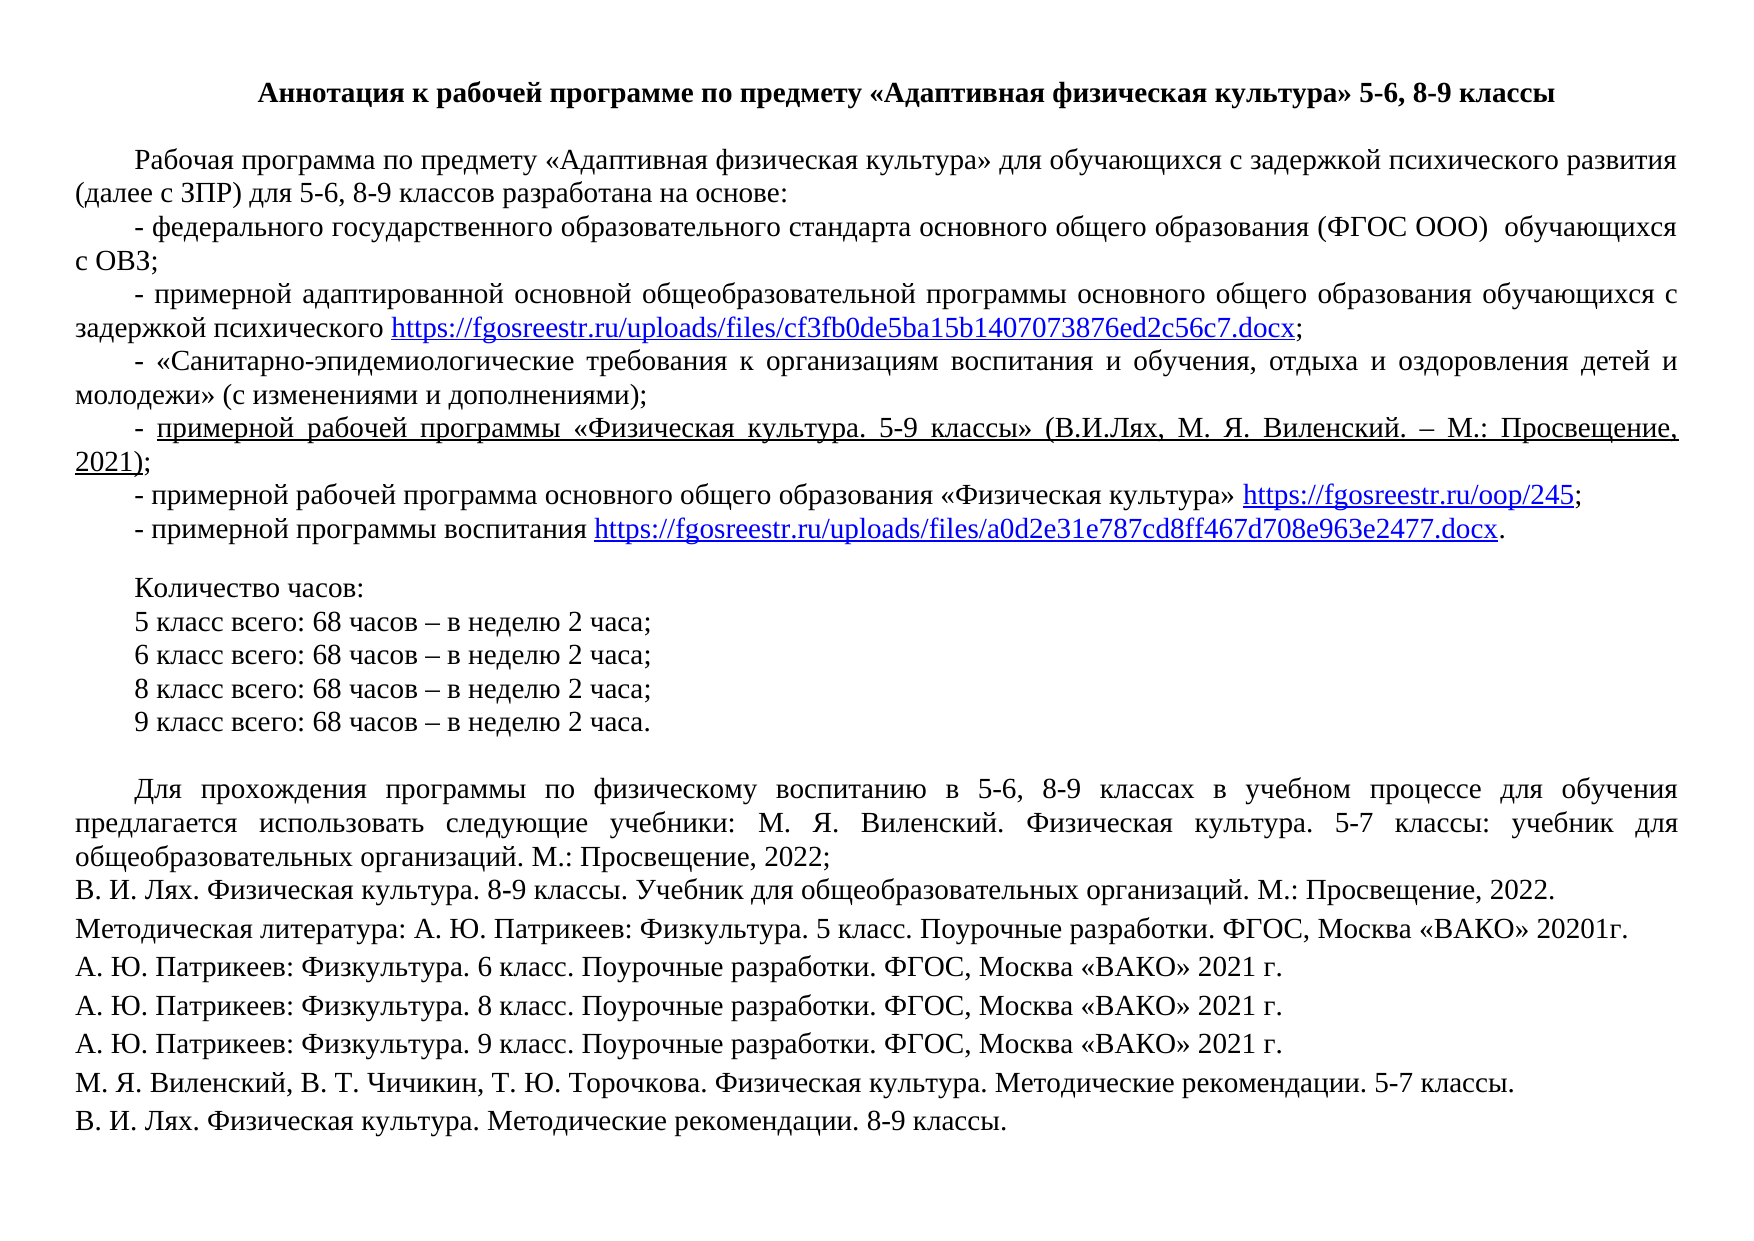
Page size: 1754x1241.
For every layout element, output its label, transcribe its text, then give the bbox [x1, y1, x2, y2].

text А. Ю. Патрикеев: Физкультура. 6 класс. Поурочные разработки. ФГОС, Москва «ВАКО» 2021 г. [75, 949, 1679, 983]
text Методическая литература: А. Ю. Патрикеев: Физкультура. 5 класс. Поурочные разработки. ФГОС, Москва «ВАКО» 20201г. [75, 911, 1679, 944]
text 5 класс всего: 68 часов – в неделю 2 часа; [75, 604, 1679, 637]
text - примерной рабочей программа основного общего образования «Физическая культура» https://fgosreestr.ru/oop/245; [75, 477, 1679, 511]
text Для прохождения программы по физическому воспитанию в 5-6, 8-9 классах в учебном процессе для обучения предлагается использовать следующие учебники: М. Я. Виленский. Физическая культура. 5-7 классы: учебник для общеобразовательных организаций. М.: Просвещение, 2022; [75, 772, 1679, 872]
text А. Ю. Патрикеев: Физкультура. 9 класс. Поурочные разработки. ФГОС, Москва «ВАКО» 2021 г. [75, 1026, 1679, 1060]
text В. И. Лях. Физическая культура. Методические рекомендации. 8-9 классы. [75, 1103, 1679, 1137]
text - примерной рабочей программы «Физическая культура. 5-9 классы» (В.И.Лях, М. Я. Виленский. – М.: Просвещение, 2021); [75, 410, 1679, 477]
text Количество часов: [75, 570, 1679, 604]
text - примерной программы воспитания https://fgosreestr.ru/uploads/files/a0d2e31e787cd8ff467d708e963e2477.docx. [75, 511, 1679, 544]
text 9 класс всего: 68 часов – в неделю 2 часа. [75, 704, 1684, 738]
text - федерального государственного образовательного стандарта основного общего образования (ФГОС ООО) обучающихся с ОВЗ; [75, 209, 1679, 276]
text Рабочая программа по предмету «Адаптивная физическая культура» для обучающихся с задержкой психического развития (далее с ЗПР) для 5-6, 8-9 классов разработана на основе: [75, 142, 1679, 209]
text 8 класс всего: 68 часов – в неделю 2 часа; [75, 671, 1684, 704]
text 6 класс всего: 68 часов – в неделю 2 часа; [75, 637, 1684, 671]
text Аннотация к рабочей программе по предмету «Адаптивная физическая культура» 5-6, 8-9 классы [75, 75, 1679, 108]
text - примерной адаптированной основной общеобразовательной программы основного общего образования обучающихся с задержкой психического https://fgosreestr.ru/uploads/files/cf3fb0de5ba15b1407073876ed2c56c7.docx; [75, 276, 1679, 343]
text - «Санитарно-эпидемиологические требования к организациям воспитания и обучения, отдыха и оздоровления детей и молодежи» (с изменениями и дополнениями); [75, 343, 1679, 410]
text В. И. Лях. Физическая культура. 8-9 классы. Учебник для общеобразовательных организаций. М.: Просвещение, 2022. [75, 872, 1679, 906]
text А. Ю. Патрикеев: Физкультура. 8 класс. Поурочные разработки. ФГОС, Москва «ВАКО» 2021 г. [75, 988, 1679, 1021]
text М. Я. Виленский, В. Т. Чичикин, Т. Ю. Торочкова. Физическая культура. Методические рекомендации. 5-7 классы. [75, 1065, 1679, 1098]
